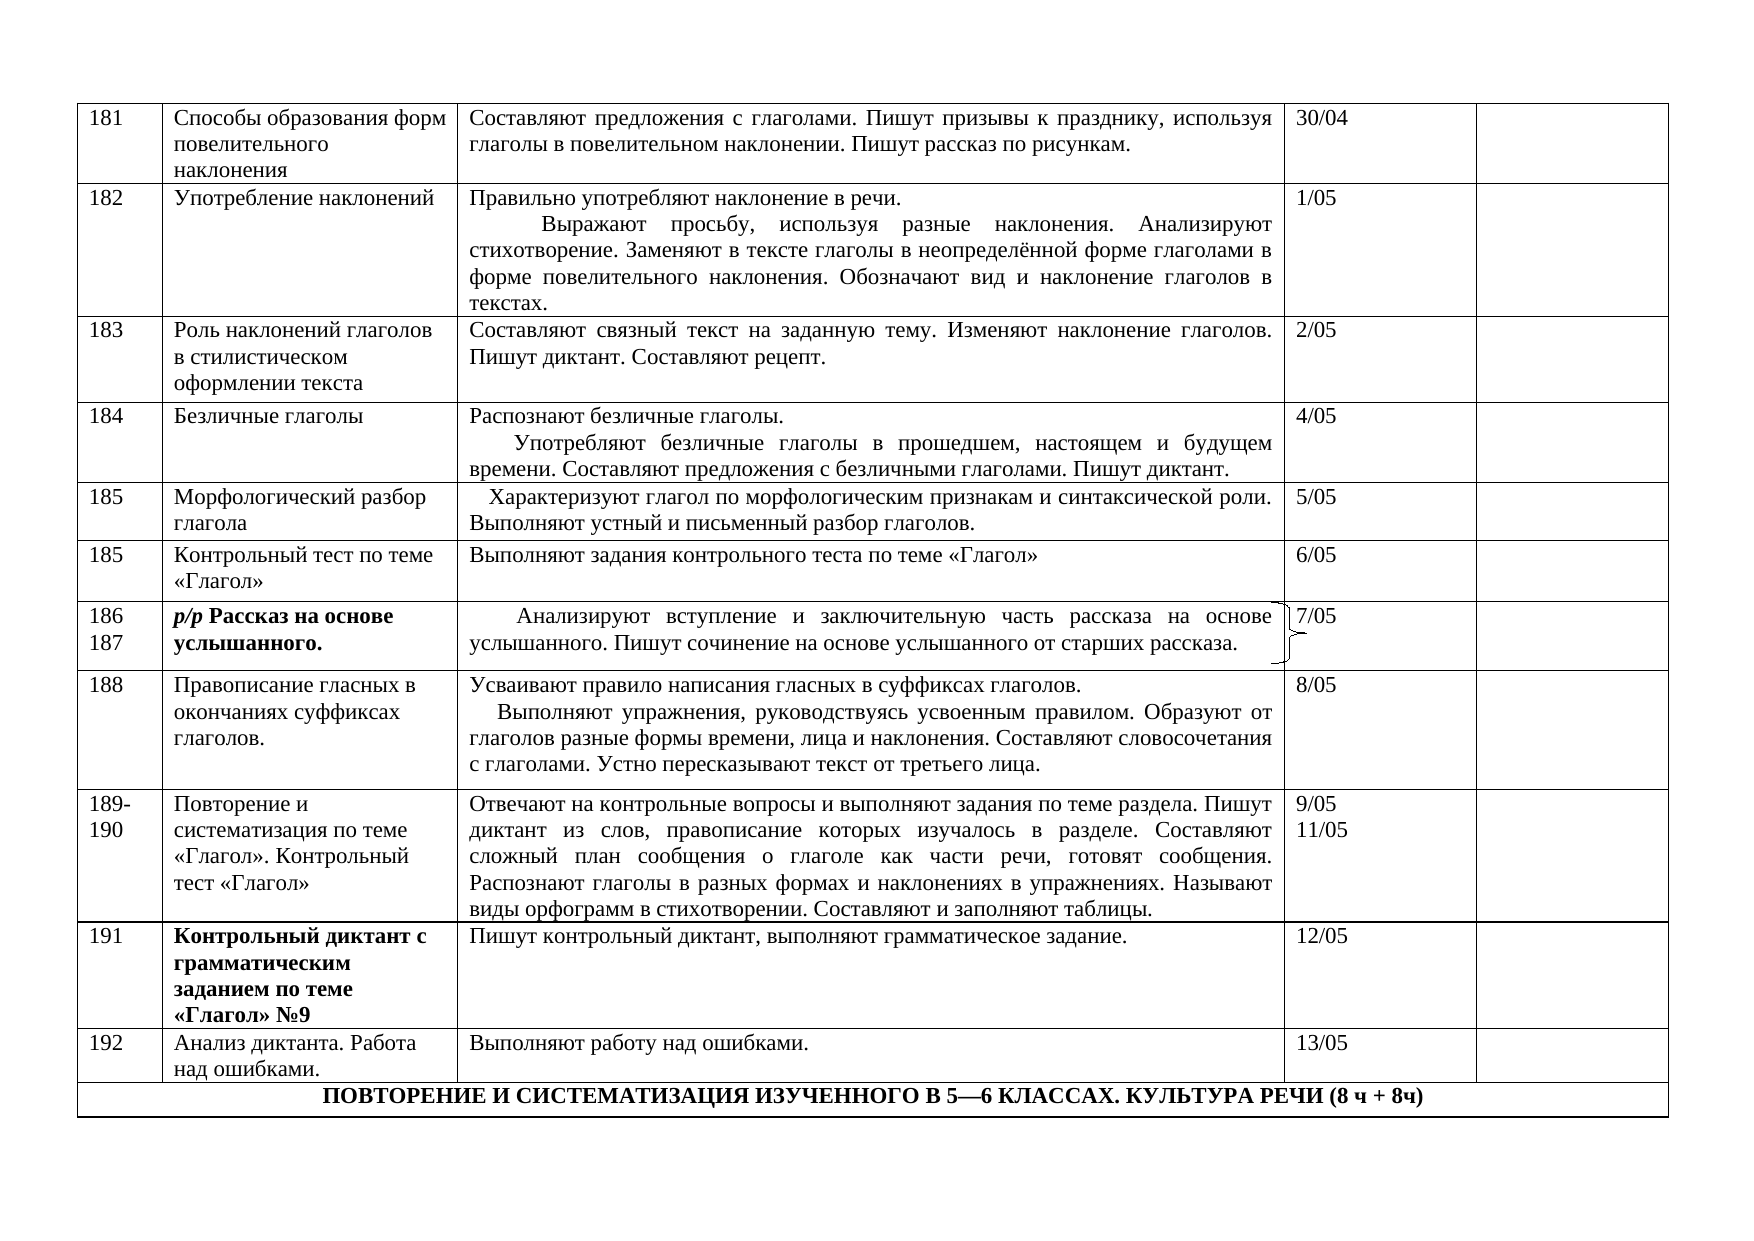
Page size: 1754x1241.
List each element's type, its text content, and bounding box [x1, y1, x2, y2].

table_cell [1477, 923, 1668, 1028]
table_cell 7/05 [1285, 602, 1476, 670]
table_cell Роль наклонений глаголов в стилистическом оформлении текста [163, 317, 457, 402]
table_cell 8/05 [1285, 671, 1476, 788]
table_cell 185 [78, 541, 162, 601]
table_cell 2/05 [1285, 317, 1476, 402]
table_cell 30/04 [1285, 104, 1476, 183]
table_cell Распознают безличные глаголы. Употребляют безличные глаголы в прошедшем, настоящем и будущем времени. Составляют предложения с безличными глаголами. Пишут диктант. [458, 403, 1284, 482]
table_cell Правильно употребляют наклонение в речи. Выражают просьбу, используя разные наклонения. Анализируют стихотворение. Заменяют в тексте глаголы в неопределённой форме глаголами в форме повелительного наклонения. Обозначают вид и наклонение глаголов в текстах. [458, 184, 1284, 316]
table_cell [1477, 317, 1668, 402]
table_cell 4/05 [1285, 403, 1476, 482]
table_cell 191 [78, 923, 162, 1028]
table_cell [1477, 483, 1668, 540]
table_cell ПОВТОРЕНИЕ И СИСТЕМАТИЗАЦИЯ ИЗУЧЕННОГО В 5—6 КЛАССАХ. КУЛЬТУРА РЕЧИ (8 ч + 8ч) [78, 1083, 1668, 1116]
table_cell Пишут контрольный диктант, выполняют грамматическое задание. [458, 923, 1284, 1028]
table_cell [1477, 671, 1668, 788]
table_cell 186 187 [78, 602, 162, 670]
table_cell Усваивают правило написания гласных в суффиксах глаголов. Выполняют упражнения, руководствуясь усвоенным правилом. Образуют от глаголов разные формы времени, лица и наклонения. Составляют словосочетания с глаголами. Устно пересказывают текст от третьего лица. [458, 671, 1284, 788]
table_cell [1477, 1029, 1668, 1082]
table_cell Способы образования форм повелительного наклонения [163, 104, 457, 183]
table_cell 185 [78, 483, 162, 540]
table_cell Составляют предложения с глаголами. Пишут призывы к празднику, используя глаголы в повелительном наклонении. Пишут рассказ по рисункам. [458, 104, 1284, 183]
table_cell [1477, 541, 1668, 601]
table_cell 181 [78, 104, 162, 183]
table_cell Анализируют вступление и заключительную часть рассказа на основе услышанного. Пишут сочинение на основе услышанного от старших рассказа. [458, 602, 1284, 670]
table_cell 9/05 11/05 [1285, 790, 1476, 921]
table_cell 5/05 [1285, 483, 1476, 540]
table_cell Безличные глаголы [163, 403, 457, 482]
table_cell Правописание гласных в окончаниях суффиксах глаголов. [163, 671, 457, 788]
table_cell Морфологический разбор глагола [163, 483, 457, 540]
table_cell 192 [78, 1029, 162, 1082]
table_cell 1/05 [1285, 184, 1476, 316]
table_cell [1477, 104, 1668, 183]
table_cell [1477, 403, 1668, 482]
table_cell Употребление наклонений [163, 184, 457, 316]
table_cell Характеризуют глагол по морфологическим признакам и синтаксической роли. Выполняют устный и письменный разбор глаголов. [458, 483, 1284, 540]
table_cell [1477, 790, 1668, 921]
table_cell 6/05 [1285, 541, 1476, 601]
table_cell Контрольный тест по теме «Глагол» [163, 541, 457, 601]
table_cell Составляют связный текст на заданную тему. Изменяют наклонение глаголов. Пишут диктант. Составляют рецепт. [458, 317, 1284, 402]
table_cell 183 [78, 317, 162, 402]
table_cell [1477, 602, 1668, 670]
table_cell Отвечают на контрольные вопросы и выполняют задания по теме раздела. Пишут диктант из слов, правописание которых изучалось в разделе. Составляют сложный план сообщения о глаголе как части речи, готовят сообщения. Распознают глаголы в разных формах и наклонениях в упражнениях. Называют виды орфограмм в стихотворении. Составляют и заполняют таблицы. [458, 790, 1284, 921]
table_cell Контрольный диктант с грамматическим заданием по теме «Глагол» №9 [163, 923, 457, 1028]
table_cell [1477, 184, 1668, 316]
table_cell Анализ диктанта. Работа над ошибками. [163, 1029, 457, 1082]
table_cell 184 [78, 403, 162, 482]
table_cell р/р Рассказ на основе услышанного. [163, 602, 457, 670]
table_cell 188 [78, 671, 162, 788]
table_cell 12/05 [1285, 923, 1476, 1028]
table_cell 189-190 [78, 790, 162, 921]
table_cell Выполняют работу над ошибками. [458, 1029, 1284, 1082]
table_cell Выполняют задания контрольного теста по теме «Глагол» [458, 541, 1284, 601]
table_cell 13/05 [1285, 1029, 1476, 1082]
table_cell 182 [78, 184, 162, 316]
table_cell Повторение и систематизация по теме «Глагол». Контрольный тест «Глагол» [163, 790, 457, 921]
